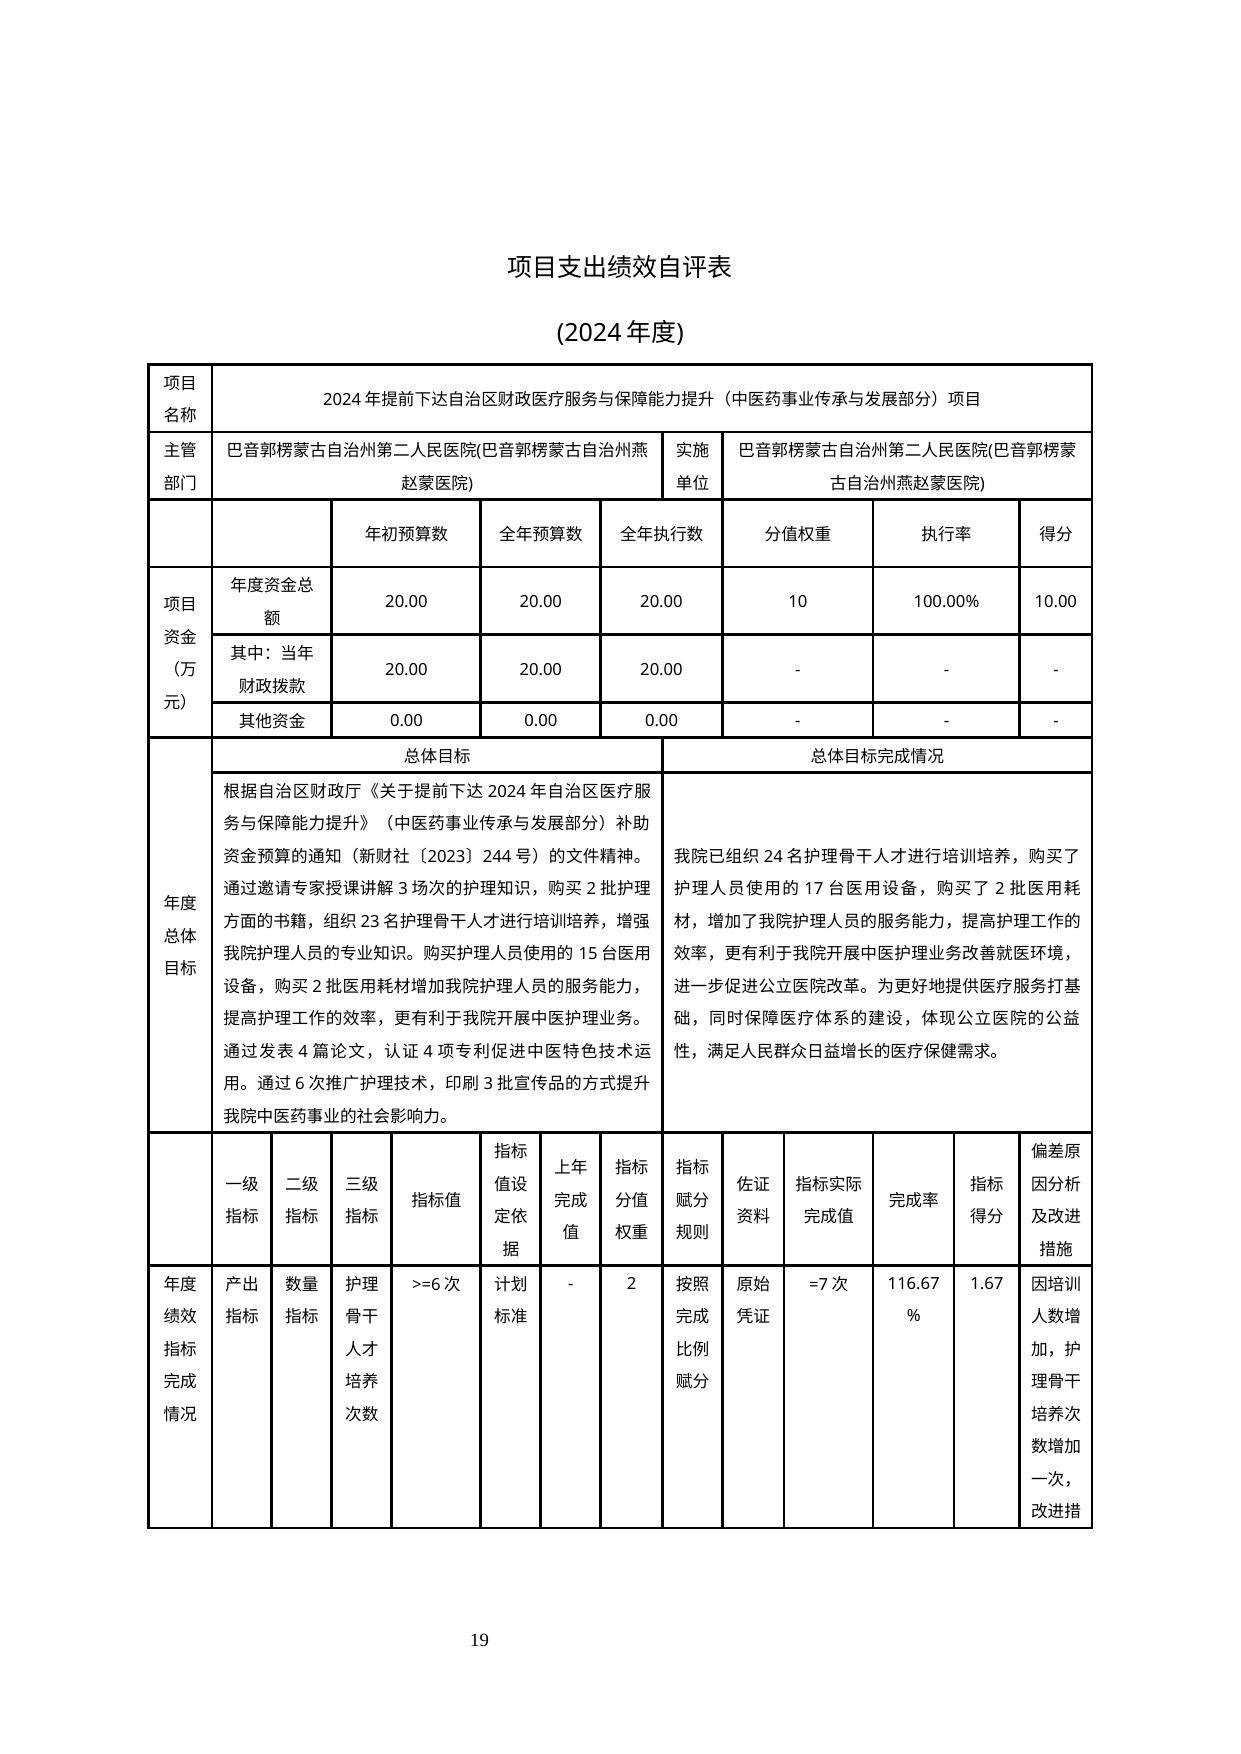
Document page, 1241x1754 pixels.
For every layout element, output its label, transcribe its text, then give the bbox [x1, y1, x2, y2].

table_cell 我院已组织24名护理骨干人才进行培训培养，购买了护理人员使用的17台医用设备，购买了2批医用耗材，增加了我院护理人员的服务能力，提高护理工作的效率，更有利于我院开展中医护理业务改善就医环境，进一步促进公立医院改革。为更好地提供医疗服务打基础，同时保障医疗体系的建设，体现公立医院的公益性，满足人民群众日益增长的医疗保健需求。 [664, 774, 1091, 1131]
table_cell 佐证资料 [724, 1134, 783, 1264]
table_cell - [1021, 636, 1091, 701]
table_cell - [874, 704, 1018, 736]
table_cell 偏差原因分析及改进措施 [1021, 1134, 1091, 1264]
table_cell 0.00 [333, 704, 479, 736]
table_cell 按照完成比例赋分 [664, 1267, 721, 1526]
table_cell - [1021, 704, 1091, 736]
table_cell 执行率 [874, 501, 1018, 566]
table_cell 10 [724, 568, 872, 633]
table_cell 主管部门 [150, 433, 211, 498]
table_cell 20.00 [602, 636, 721, 701]
table_cell 指标分值权重 [602, 1134, 661, 1264]
table_cell - [724, 636, 872, 701]
table_cell 年度绩效指标完成情况 [150, 1267, 211, 1526]
table_cell 20.00 [482, 636, 599, 701]
table_cell (2024年度) [148, 298, 1092, 363]
table_cell 巴音郭楞蒙古自治州第二人民医院(巴音郭楞蒙古自治州燕赵蒙医院) [724, 433, 1091, 498]
table_cell 100.00% [874, 568, 1018, 633]
table_header 项目支出绩效自评表 [148, 233, 1092, 298]
table_cell 2 [602, 1267, 661, 1526]
table_cell 二级指标 [273, 1134, 330, 1264]
table_cell 总体目标完成情况 [664, 739, 1091, 771]
table_cell 项目名称 [150, 366, 211, 431]
table_cell 原始凭证 [724, 1267, 783, 1526]
table_cell 指标得分 [955, 1134, 1018, 1264]
table_cell [150, 501, 211, 566]
table_cell 年初预算数 [333, 501, 479, 566]
table_cell 20.00 [602, 568, 721, 633]
table_cell 总体目标 [213, 739, 661, 771]
table_cell 计划标准 [482, 1267, 539, 1526]
table_cell 年度总体目标 [150, 739, 211, 1131]
table_cell 指标实际完成值 [785, 1134, 872, 1264]
table_cell 10.00 [1021, 568, 1091, 633]
table_cell - [724, 704, 872, 736]
table_cell 20.00 [482, 568, 599, 633]
table_cell 产出指标 [213, 1267, 270, 1526]
table_cell 实施单位 [664, 433, 721, 498]
table_cell 全年预算数 [482, 501, 599, 566]
table_cell 0.00 [482, 704, 599, 736]
table_cell 年度资金总额 [213, 568, 330, 633]
table_cell 项目资金 （万元） [150, 568, 211, 736]
table_cell [213, 501, 330, 566]
table_cell 上年完成值 [542, 1134, 599, 1264]
table_cell - [542, 1267, 599, 1526]
table_cell >=6次 [393, 1267, 479, 1526]
table_cell 20.00 [333, 568, 479, 633]
table_cell 其中：当年财政拨款 [213, 636, 330, 701]
table_cell 三级指标 [333, 1134, 390, 1264]
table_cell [1021, 1267, 1091, 1526]
table_cell 指标值 [393, 1134, 479, 1264]
table_cell 指标赋分规则 [664, 1134, 721, 1264]
table_cell 116.67% [874, 1267, 953, 1526]
table_cell - [874, 636, 1018, 701]
table_cell 指标值设定依据 [482, 1134, 539, 1264]
table_cell [150, 1134, 211, 1264]
table_cell 完成率 [874, 1134, 953, 1264]
table_cell 0.00 [602, 704, 721, 736]
table_cell 全年执行数 [602, 501, 721, 566]
table_cell 数量指标 [273, 1267, 330, 1526]
table_cell 根据自治区财政厅《关于提前下达2024年自治区医疗服务与保障能力提升》（中医药事业传承与发展部分）补助资金预算的通知（新财社〔2023〕244号）的文件精神。通过邀请专家授课讲解3场次的护理知识，购买2批护理方面的书籍，组织23名护理骨干人才进行培训培养，增强我院护理人员的专业知识。购买护理人员使用的15台医用设备，购买2批医用耗材增加我院护理人员的服务能力，提高护理工作的效率，更有利于我院开展中医护理业务。通过发表4篇论文，认证4项专利促进中医特色技术运用。通过6次推广护理技术，印刷3批宣传品的方式提升我院中医药事业的社会影响力。 [213, 774, 661, 1131]
table_cell 一级指标 [213, 1134, 270, 1264]
table_cell 得分 [1021, 501, 1091, 566]
table_cell 分值权重 [724, 501, 872, 566]
table_cell 1.67 [955, 1267, 1018, 1526]
table_cell 其他资金 [213, 704, 330, 736]
table_cell 2024年提前下达自治区财政医疗服务与保障能力提升（中医药事业传承与发展部分）项目 [213, 366, 1091, 431]
table_cell =7次 [785, 1267, 872, 1526]
table_cell 护理骨干人才培养次数 [333, 1267, 390, 1526]
table_cell 巴音郭楞蒙古自治州第二人民医院(巴音郭楞蒙古自治州燕赵蒙医院) [213, 433, 661, 498]
table_cell 20.00 [333, 636, 479, 701]
